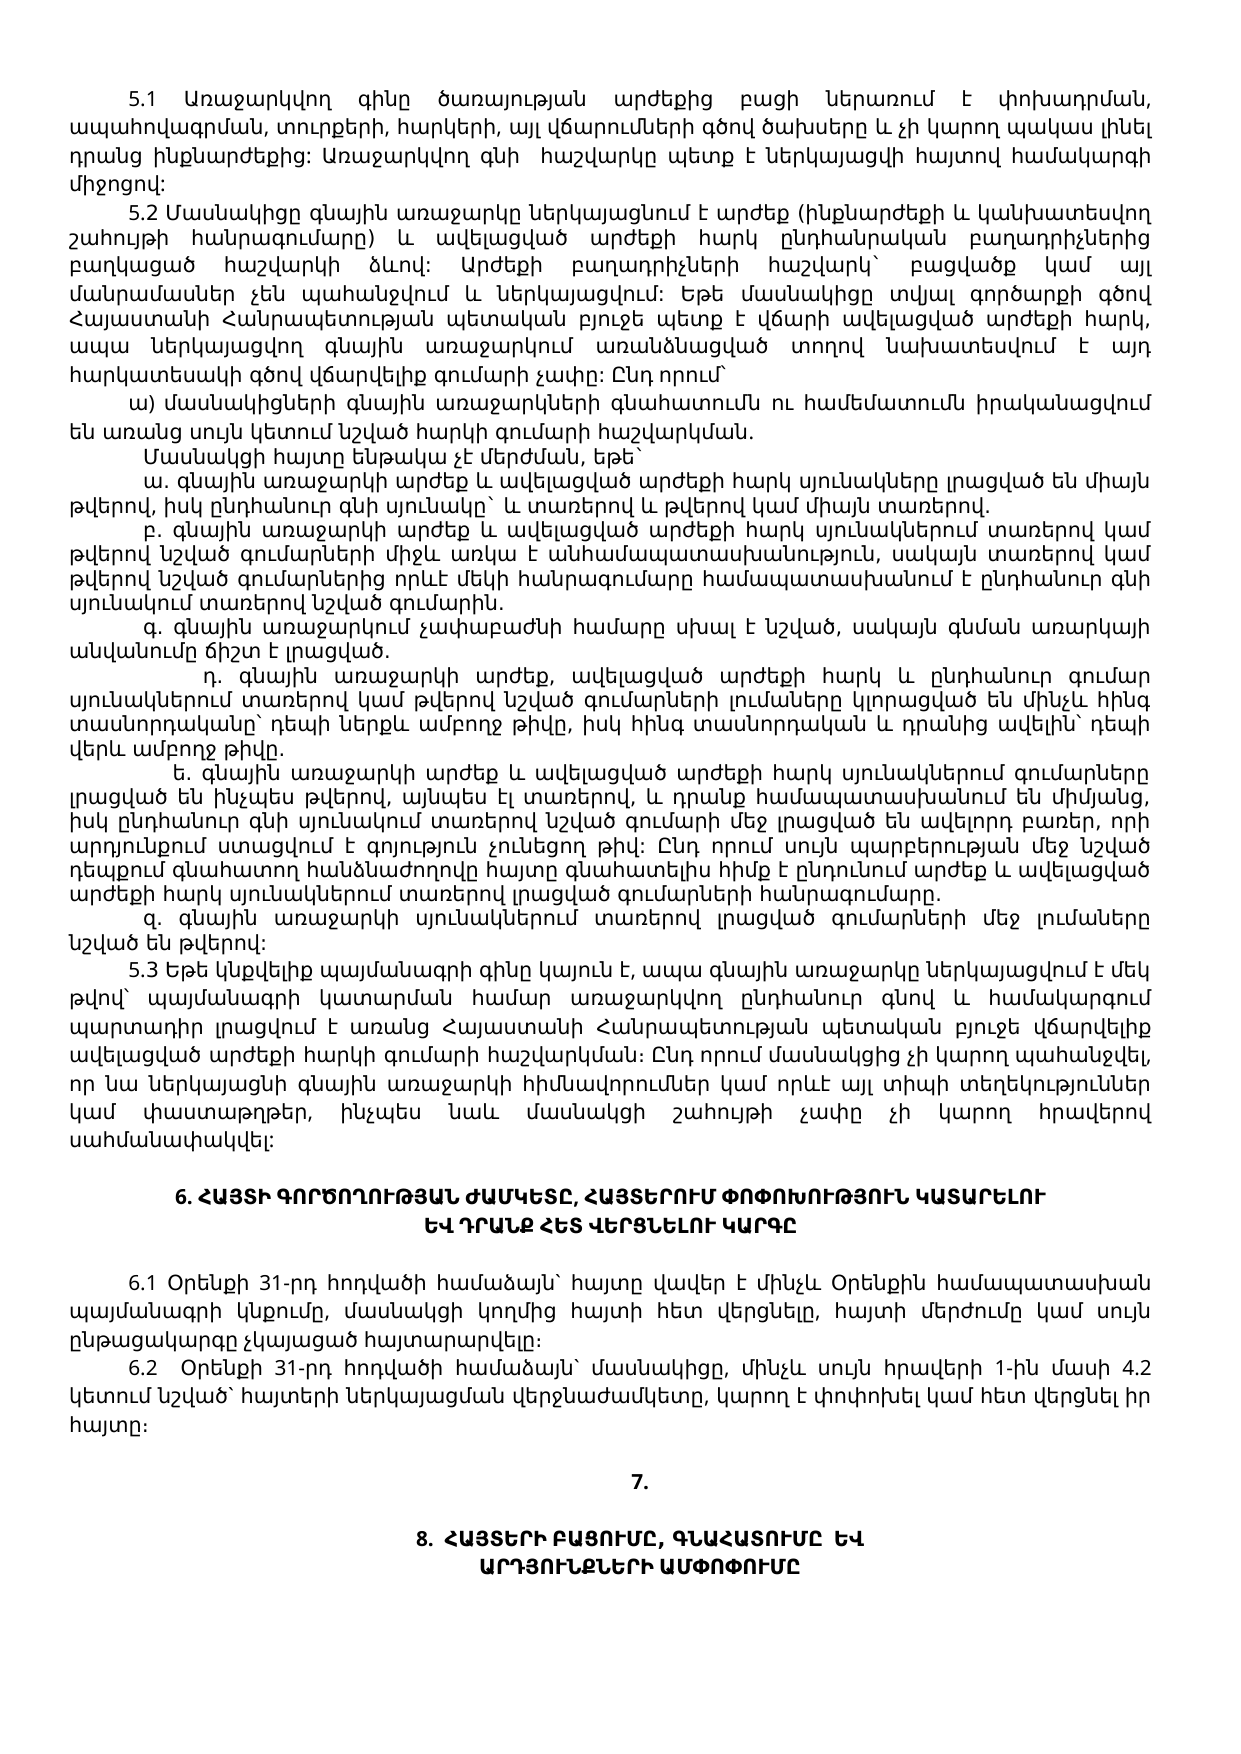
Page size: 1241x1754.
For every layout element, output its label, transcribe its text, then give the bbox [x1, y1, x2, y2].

text զ. գնային առաջարկի սյունակներում տառերով լրացված գումարների մեջ լումաները նշված են թվերով: [69, 906, 1152, 955]
text ա. գնային առաջարկի արժեք և ավելացված արժեքի հարկ սյունակները լրացված են միայն թվերով, իսկ ընդհանուր գնի սյունակը` և տառերով և թվերով կամ միայն տառերով. [69, 469, 1152, 518]
text 6.2 Օրենքի 31-րդ հոդվածի համաձայն` մասնակիցը, մինչև սույն հրավերի 1-ին մասի 4.2 կետում նշված` հայտերի ներկայացման վերջնաժամկետը, կարող է փոփոխել կամ հետ վերցնել իր հայտը։ [69, 1353, 1152, 1438]
text Մասնակցի հայտը ենթակա չէ մերժման, եթե` [69, 445, 1152, 469]
text 5.2 Մասնակիցը գնային առաջարկը ներկայացնում է արժեք (ինքնարժեքի և կանխատեսվող շահույթի հանրագումարը) և ավելացված արժեքի հարկ ընդհանրական բաղադրիչներից բաղկացած հաշվարկի ձևով: Արժեքի բաղադրիչների հաշվարկ` բացվածք կամ այլ մանրամասներ չեն պահանջվում և ներկայացվում: Եթե մասնակիցը տվյալ գործարքի գծով Հայաստանի Հանրապետության պետական բյուջե պետք է վճարի ավելացված արժեքի հարկ, ապա ներկայացվող գնային առաջարկում առանձնացված տողով նախատեսվում է այդ հարկատեսակի գծով վճարվելիք գումարի չափը: Ընդ որում՝ [69, 198, 1152, 388]
text 8. ՀԱՅՏԵՐԻ ԲԱՑՈՒՄԸ, ԳՆԱՀԱՏՈՒՄԸ ԵՎ [69, 1524, 1152, 1552]
text 6.1 Օրենքի 31-րդ հոդվածի համաձայն` հայտը վավեր է մինչև Օրենքին համապատասխան պայմանագրի կնքումը, մասնակցի կողմից հայտի հետ վերցնելը, հայտի մերժումը կամ սույն ընթացակարգը չկայացած հայտարարվելը։ [69, 1268, 1152, 1353]
text դ. գնային առաջարկի արժեք, ավելացված արժեքի հարկ և ընդհանուր գումար սյունակներում տառերով կամ թվերով նշված գումարների լումաները կլորացված են մինչև հինգ տասնորդականը՝ դեպի ներքև ամբողջ թիվը, իսկ հինգ տասնորդական և դրանից ավելին՝ դեպի վերև ամբողջ թիվը. [69, 664, 1152, 761]
text ա) մասնակիցների գնային առաջարկների գնահատումն ու համեմատումն իրականացվում են առանց սույն կետում նշված հարկի գումարի հաշվարկման. [69, 388, 1152, 445]
text գ. գնային առաջարկում չափաբաժնի համարը սխալ է նշված, սակայն գնման առարկայի անվանումը ճիշտ է լրացված. [69, 615, 1152, 664]
text 6. ՀԱՅՏԻ ԳՈՐԾՈՂՈՒԹՅԱՆ ԺԱՄԿԵՏԸ, ՀԱՅՏԵՐՈՒՄ ՓՈՓՈԽՈՒԹՅՈՒՆ ԿԱՏԱՐԵԼՈՒ [69, 1182, 1152, 1211]
text ե. գնային առաջարկի արժեք և ավելացված արժեքի հարկ սյունակներում գումարները լրացված են ինչպես թվերով, այնպես էլ տառերով, և դրանք համապատասխանում են միմյանց, իսկ ընդհանուր գնի սյունակում տառերով նշված գումարի մեջ լրացված են ավելորդ բառեր, որի արդյունքում ստացվում է գոյություն չունեցող թիվ: Ընդ որում սույն պարբերության մեջ նշված դեպքում գնահատող հանձնաժողովը հայտը գնահատելիս հիմք է ընդունում արժեք և ավելացված արժեքի հարկ սյունակներում տառերով լրացված գումարների հանրագումարը. [69, 761, 1152, 906]
text բ. գնային առաջարկի արժեք և ավելացված արժեքի հարկ սյունակներում տառերով կամ թվերով նշված գումարների միջև առկա է անհամապատասխանություն, սակայն տառերով կամ թվերով նշված գումարներից որևէ մեկի հանրագումարը համապատասխանում է ընդհանուր գնի սյունակում տառերով նշված գումարին. [69, 518, 1152, 615]
text 5.1 Առաջարկվող գինը ծառայության արժեքից բացի ներառում է փոխադրման, ապահովագրման, տուրքերի, հարկերի, այլ վճարումների գծով ծախսերը և չի կարող պակաս լինել դրանց ինքնարժեքից: Առաջարկվող գնի հաշվարկը պետք է ներկայացվի հայտով համակարգի միջոցով: [69, 84, 1152, 198]
text ԵՎ ԴՐԱՆՔ ՀԵՏ ՎԵՐՑՆԵԼՈՒ ԿԱՐԳԸ [69, 1211, 1152, 1239]
text 5.3 Եթե կնքվելիք պայմանագրի գինը կայուն է, ապա գնային առաջարկը ներկայացվում է մեկ թվով՝ պայմանագրի կատարման համար առաջարկվող ընդհանուր գնով և համակարգում պարտադիր լրացվում է առանց Հայաստանի Հանրապետության պետական բյուջե վճարվելիք ավելացված արժեքի հարկի գումարի հաշվարկման։ Ընդ որում մասնակցից չի կարող պահանջվել, որ նա ներկայացնի գնային առաջարկի հիմնավորումներ կամ որևէ այլ տիպի տեղեկություններ կամ փաստաթղթեր, ինչպես նաև մասնակցի շահույթի չափը չի կարող հրավերով սահմանափակվել: [69, 955, 1152, 1154]
text 7. [69, 1467, 1152, 1495]
text ԱՐԴՅՈՒՆՔՆԵՐԻ ԱՄՓՈՓՈՒՄԸ [69, 1552, 1152, 1581]
